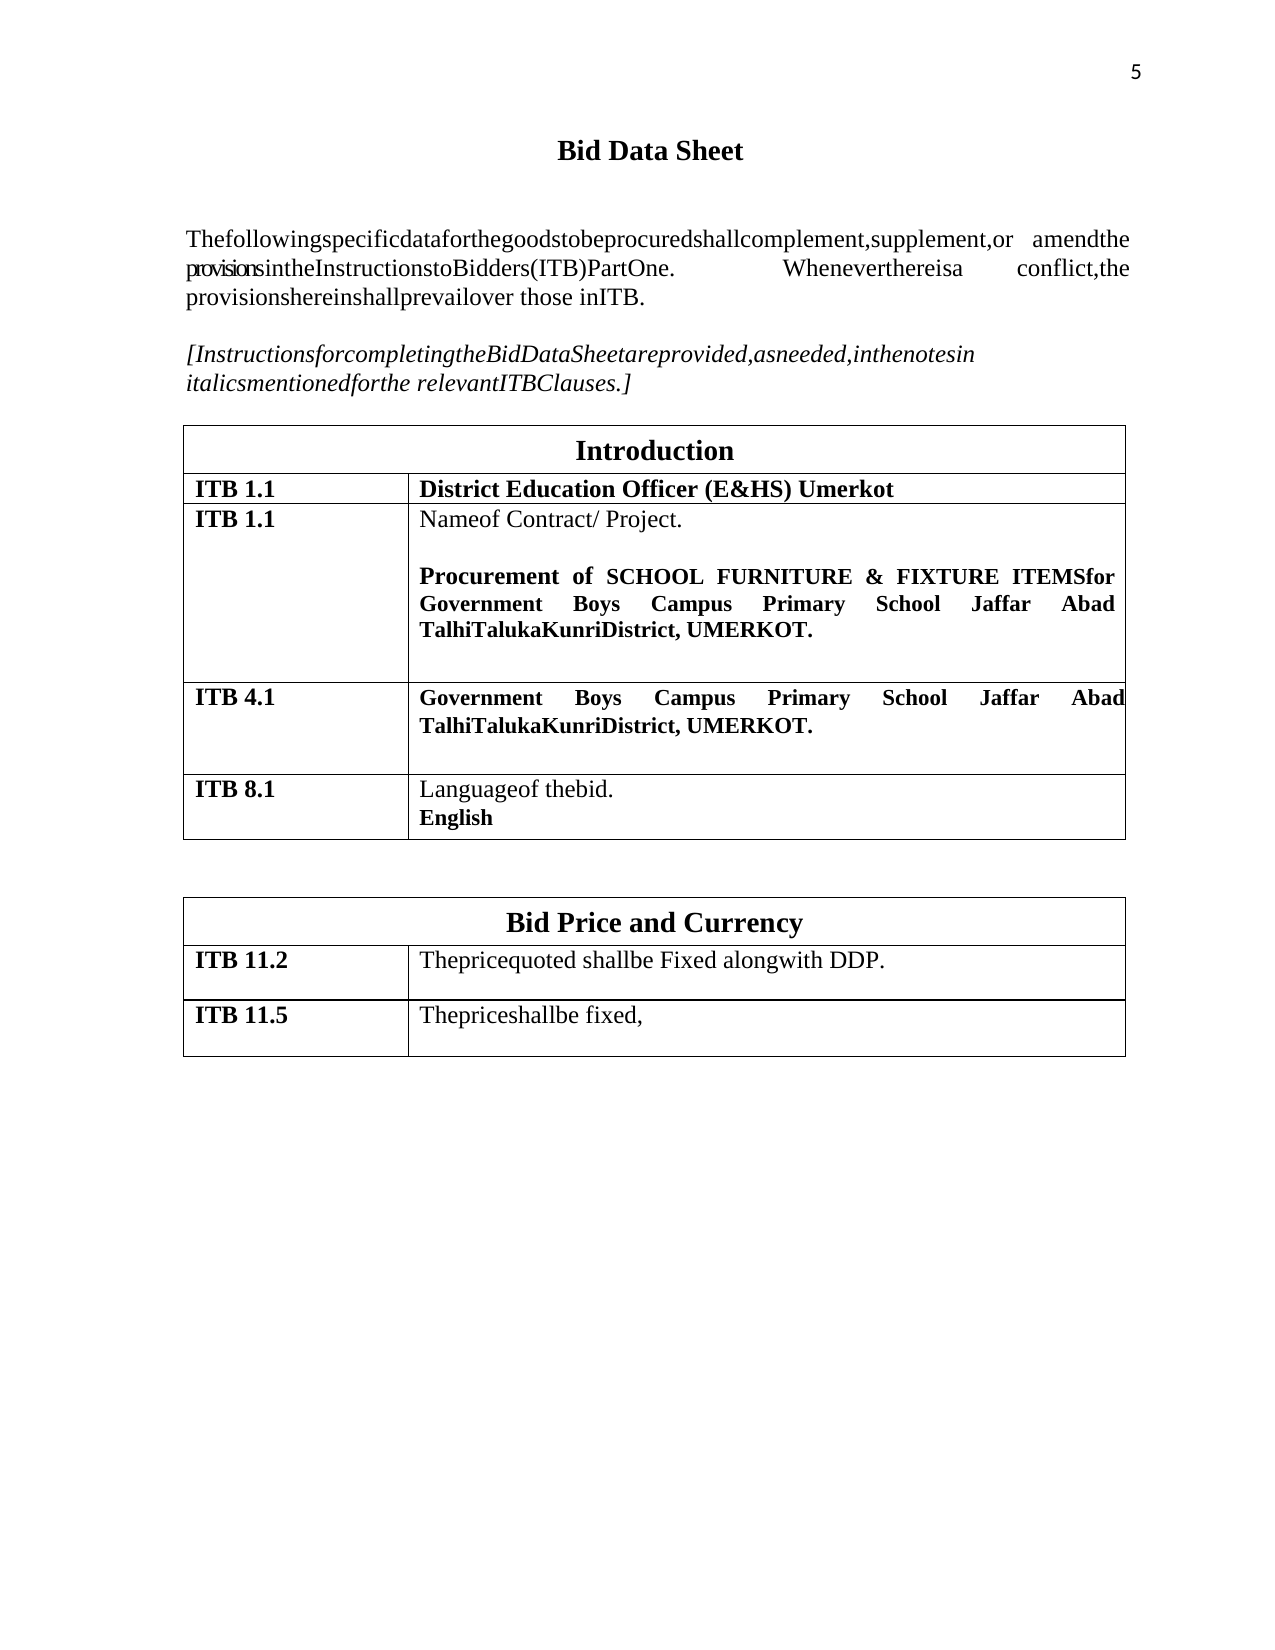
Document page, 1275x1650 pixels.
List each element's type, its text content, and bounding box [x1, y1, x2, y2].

table_cell Government Boys Campus Primary School Jaffar Abad TalhiTalukaKunriDistrict, UMERKOT. [409, 683, 1125, 774]
table_cell ITB 4.1 [184, 683, 408, 774]
table_cell District Education Officer (E&HS) Umerkot [409, 474, 1125, 503]
table_cell ITB 11.5 [184, 1001, 408, 1056]
table_cell ITB 1.1 [184, 504, 408, 682]
table_cell Nameof Contract/ Project. Procurement of SCHOOL FURNITURE & FIXTURE ITEMSfor Government Boys Campus Primary School Jaffar Abad TalhiTalukaKunriDistrict, UMERKOT. [409, 504, 1125, 682]
table_cell Languageof thebid. English [409, 775, 1125, 839]
table_cell ITB 11.2 [184, 946, 408, 999]
text Bid Data Sheet [557, 133, 754, 167]
table_cell ITB 8.1 [184, 775, 408, 839]
table_cell ITB 1.1 [184, 474, 408, 503]
table_cell Thepriceshallbe fixed, [409, 1001, 1125, 1056]
text Thefollowingspecificdataforthegoodstobeprocuredshallcomplement,supplement,or amendthe provisionsintheInstructionstoBidders(ITB)PartOne. Wheneverthereisa conflict,the provisionshereinshallprevailover those inITB. [186, 224, 1130, 311]
text [InstructionsforcompletingtheBidDataSheetareprovided,asneeded,inthenotesin italicsmentionedforthe relevantITBClauses.] [186, 339, 1126, 397]
table_header Bid Price and Currency [184, 898, 1125, 945]
table_header Introduction [184, 426, 1125, 473]
table_cell Thepricequoted shallbe Fixed alongwith DDP. [409, 946, 1125, 999]
